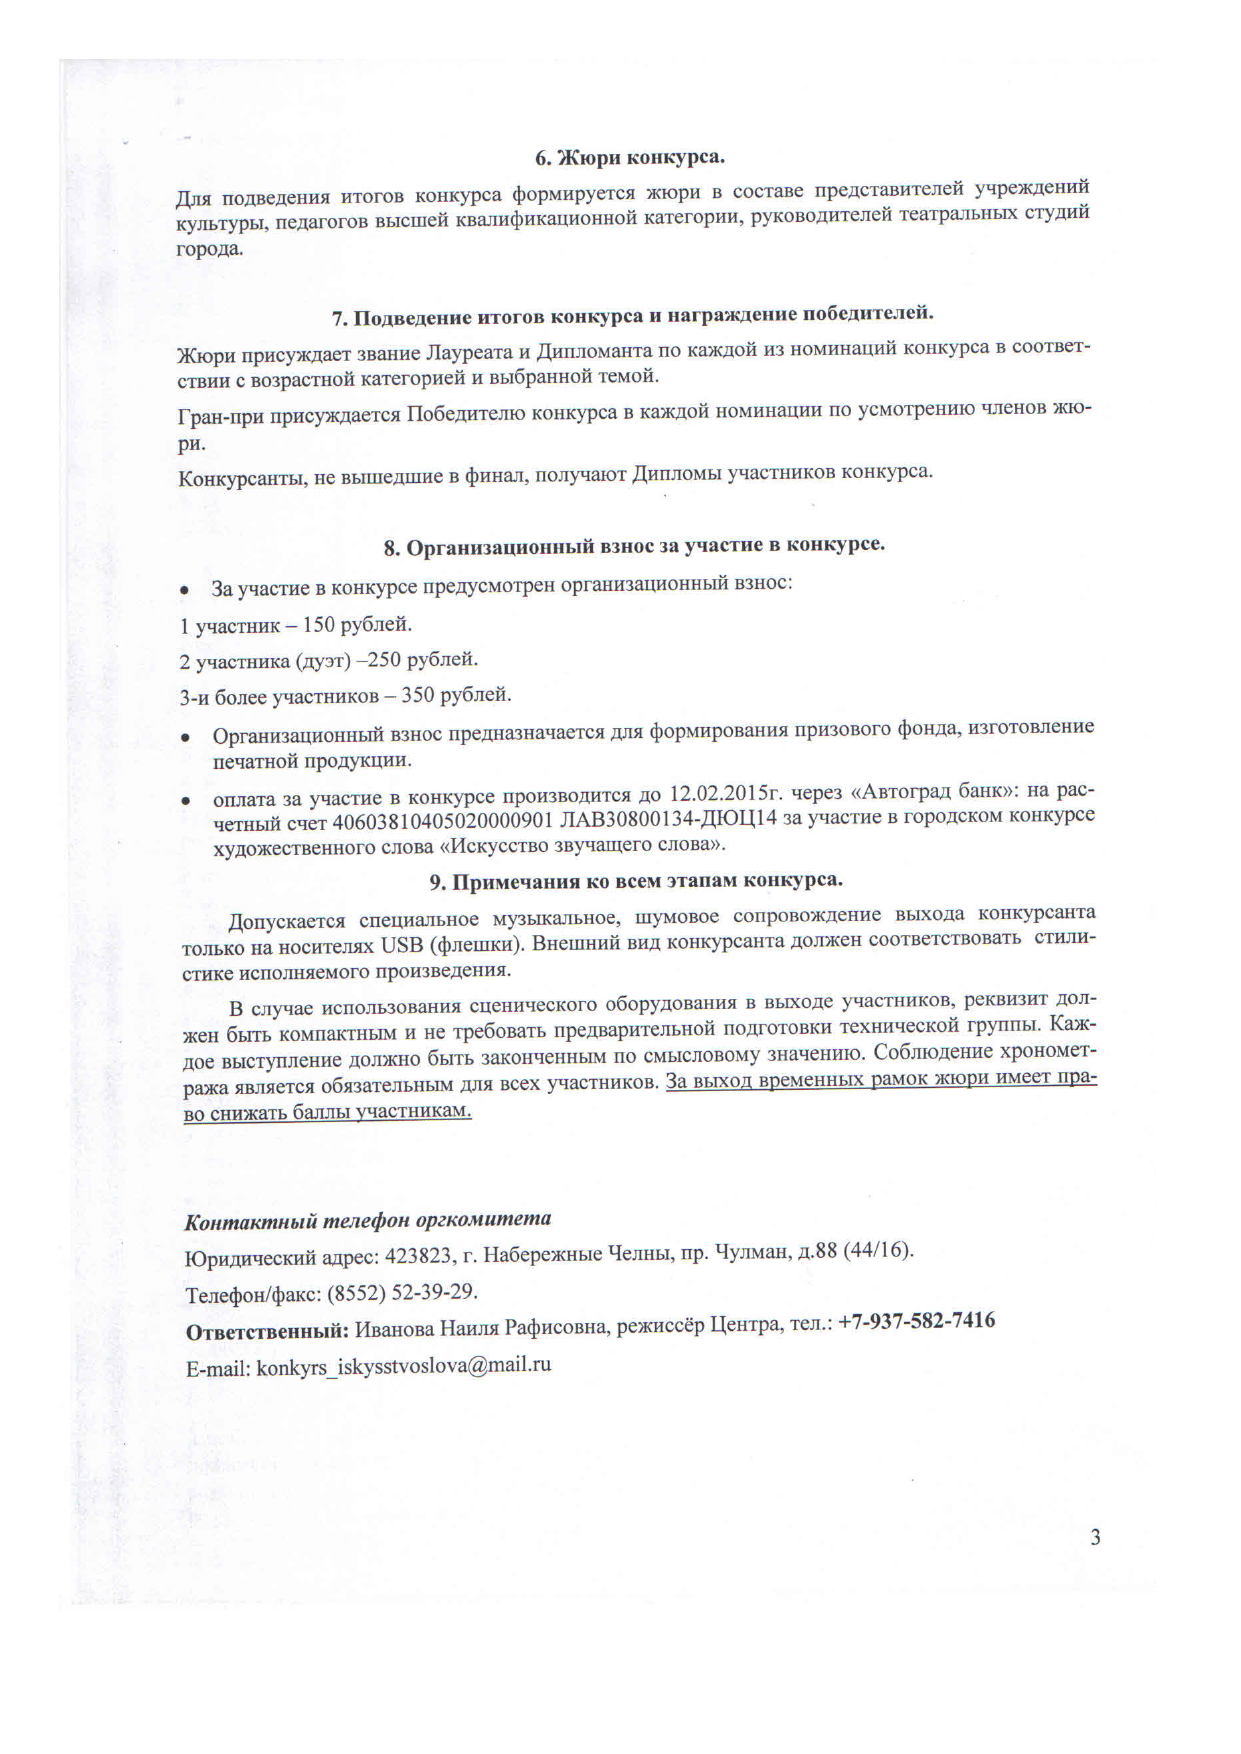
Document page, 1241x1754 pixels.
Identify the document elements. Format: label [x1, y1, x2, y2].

picture [59, 59, 1157, 1610]
